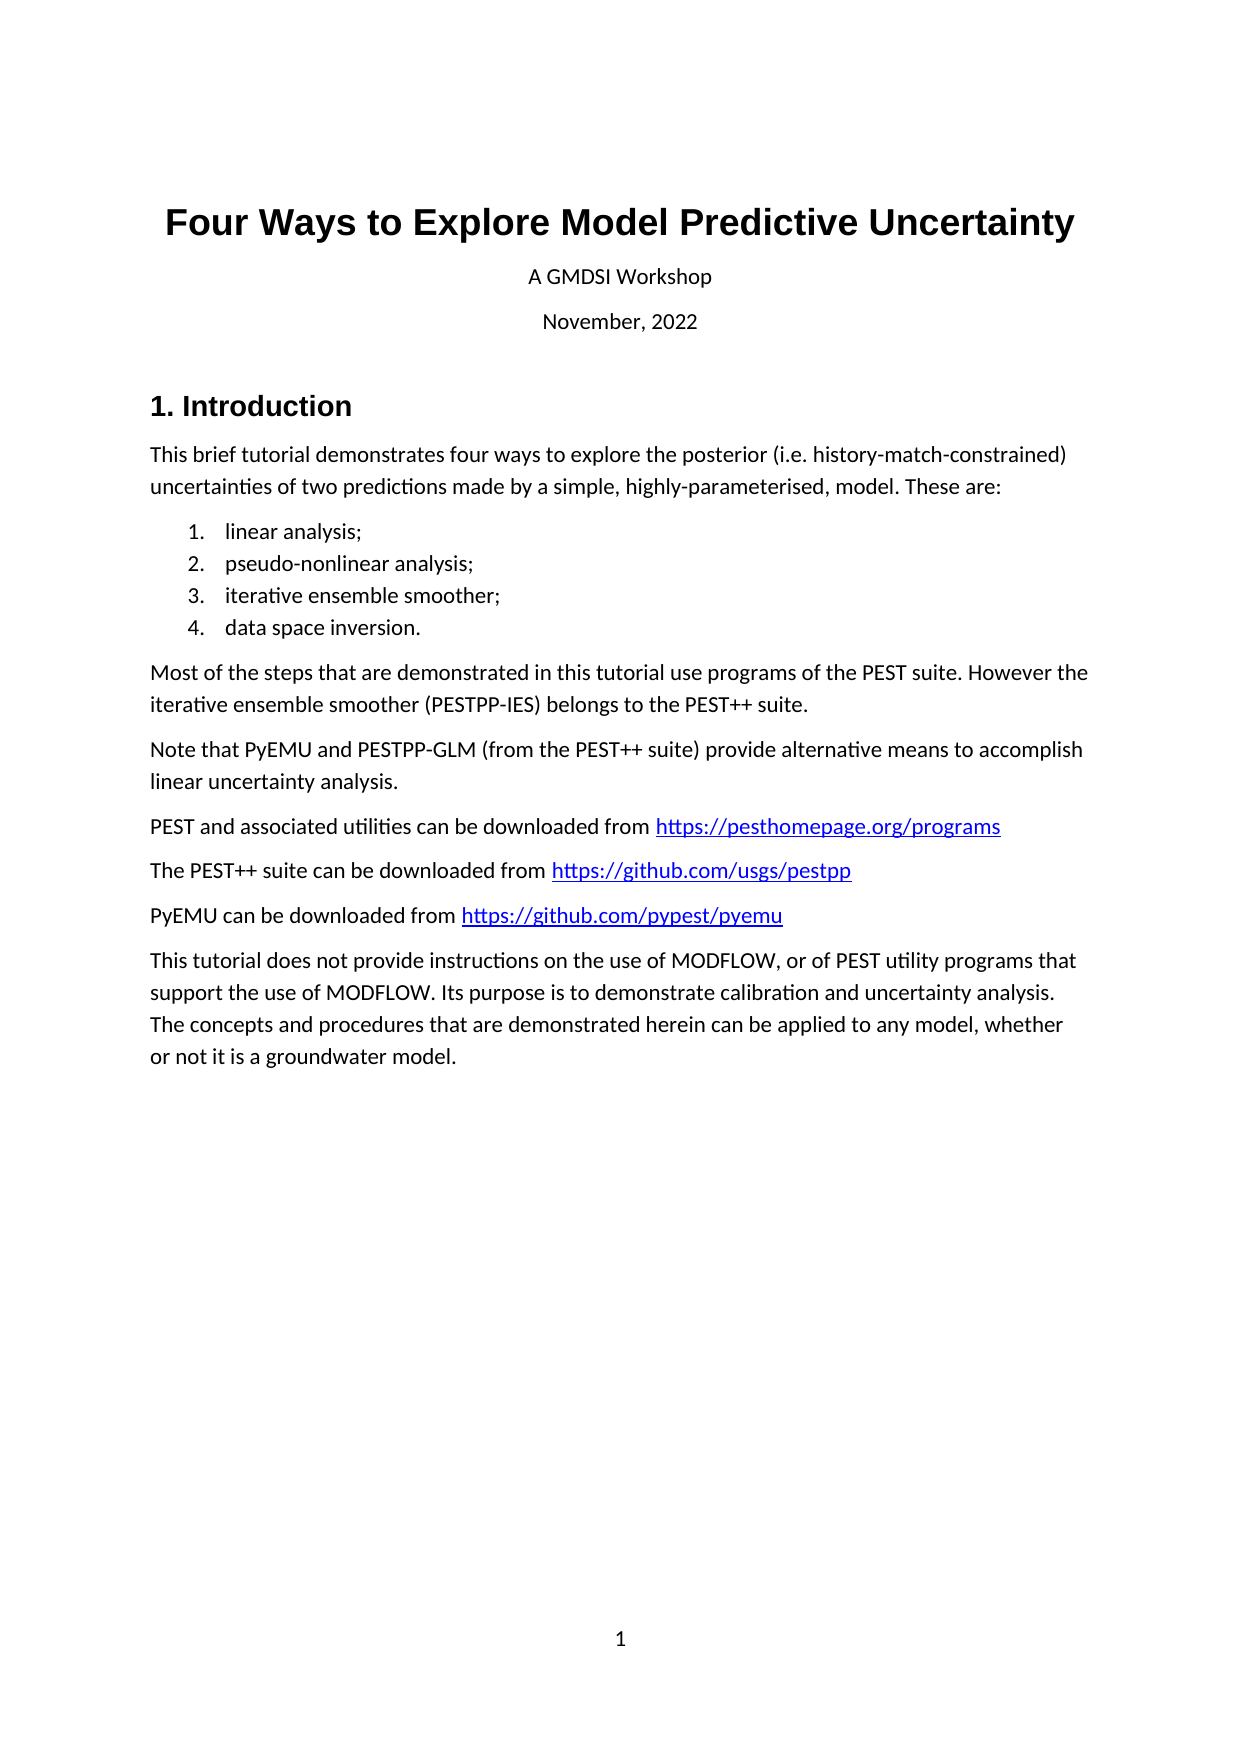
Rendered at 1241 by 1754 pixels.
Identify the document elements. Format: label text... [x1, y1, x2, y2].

subtitle 1. Introduction [150, 389, 1090, 422]
text Note that PyEMU and PESTPP-GLM (from the PEST++ suite) provide alternative means to accomplish linear uncertainty analysis. [150, 735, 1090, 795]
text This tutorial does not provide instructions on the use of MODFLOW, or of PEST utility programs that support the use of MODFLOW. Its purpose is to demonstrate calibration and uncertainty analysis. The concepts and procedures that are demonstrated herein can be applied to any model, whether or not it is a groundwater model. [150, 946, 1090, 1071]
list iterative ensemble smoother; [187, 581, 1090, 609]
text Most of the steps that are demonstrated in this tutorial use programs of the PEST suite. However the iterative ensemble smoother (PESTPP-IES) belongs to the PEST++ suite. [150, 658, 1090, 718]
list linear analysis; [187, 517, 1090, 545]
text A GMDSI Workshop [150, 262, 1090, 290]
list data space inversion. [187, 613, 1090, 641]
text The PEST++ suite can be downloaded from https://github.com/usgs/pestpp [150, 857, 1090, 884]
list pseudo-nonlinear analysis; [187, 549, 1090, 577]
text PyEMU can be downloaded from https://github.com/pypest/pyemu [150, 901, 1090, 929]
text This brief tutorial demonstrates four ways to explore the posterior (i.e. history-match-constrained) uncertainties of two predictions made by a simple, highly-parameterised, model. These are: [150, 440, 1090, 500]
text PEST and associated utilities can be downloaded from https://pesthomepage.org/programs [150, 812, 1090, 840]
text November, 2022 [150, 307, 1090, 335]
subtitle Four Ways to Explore Model Predictive Uncertainty [150, 200, 1090, 243]
